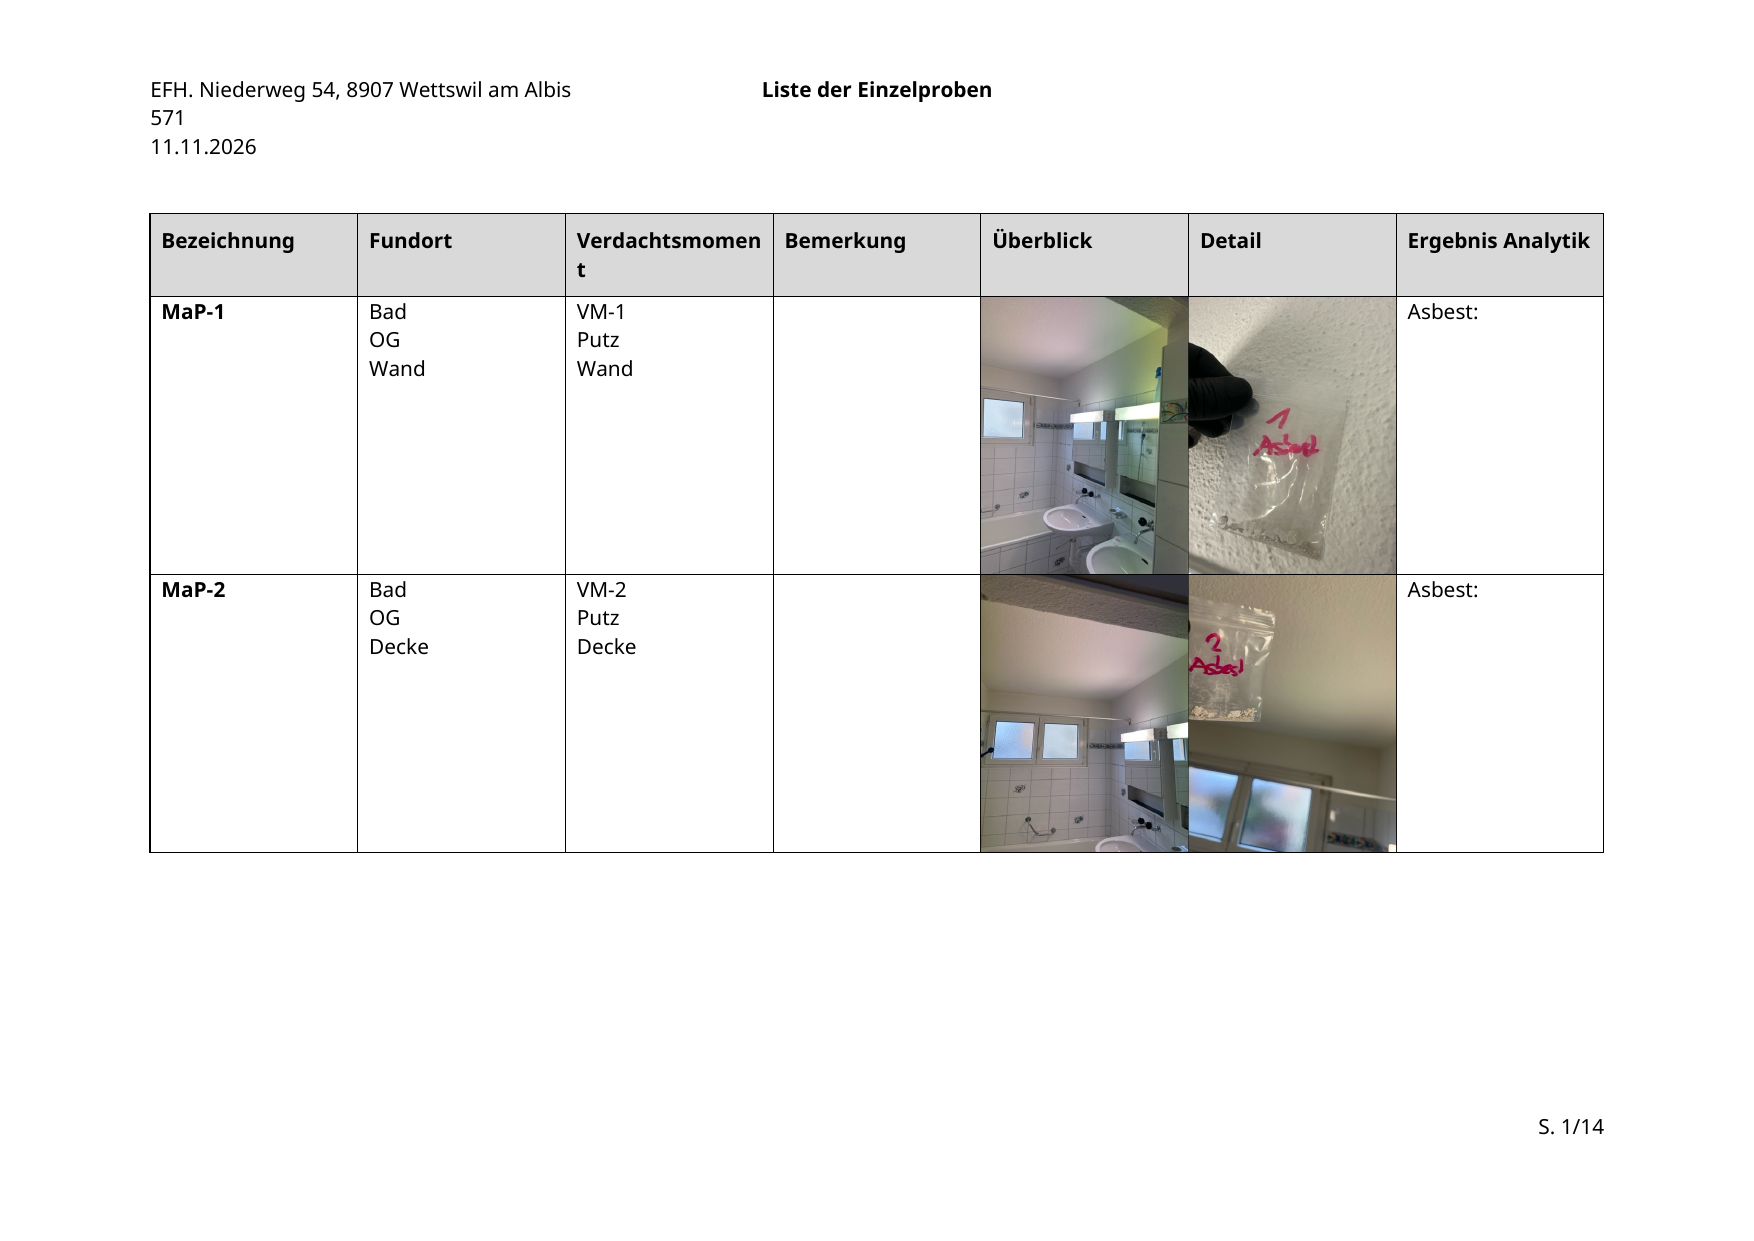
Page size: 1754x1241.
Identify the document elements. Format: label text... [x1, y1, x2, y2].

table_cell [774, 297, 980, 574]
picture [980, 575, 1397, 852]
table_header Fundort [358, 214, 565, 296]
table_cell Asbest: [1397, 297, 1603, 574]
table_cell Asbest: [1397, 575, 1603, 852]
table_cell Bad OG Wand [358, 297, 565, 574]
table_cell Bad OG Decke [358, 575, 565, 852]
table_cell VM-1 Putz Wand [566, 297, 773, 574]
table_cell [774, 575, 980, 852]
table_cell VM-2 Putz Decke [566, 575, 773, 852]
table_cell MaP-1 [151, 297, 357, 574]
table_header Überblick [981, 214, 1188, 296]
table_header Ergebnis Analytik [1397, 214, 1603, 296]
table_header Bemerkung [774, 214, 980, 296]
picture [980, 297, 1397, 574]
table_header Detail [1189, 214, 1396, 296]
table_cell MaP-2 [151, 575, 357, 852]
table_header Verdachtsmoment [566, 214, 773, 296]
table_header Bezeichnung [151, 214, 357, 296]
